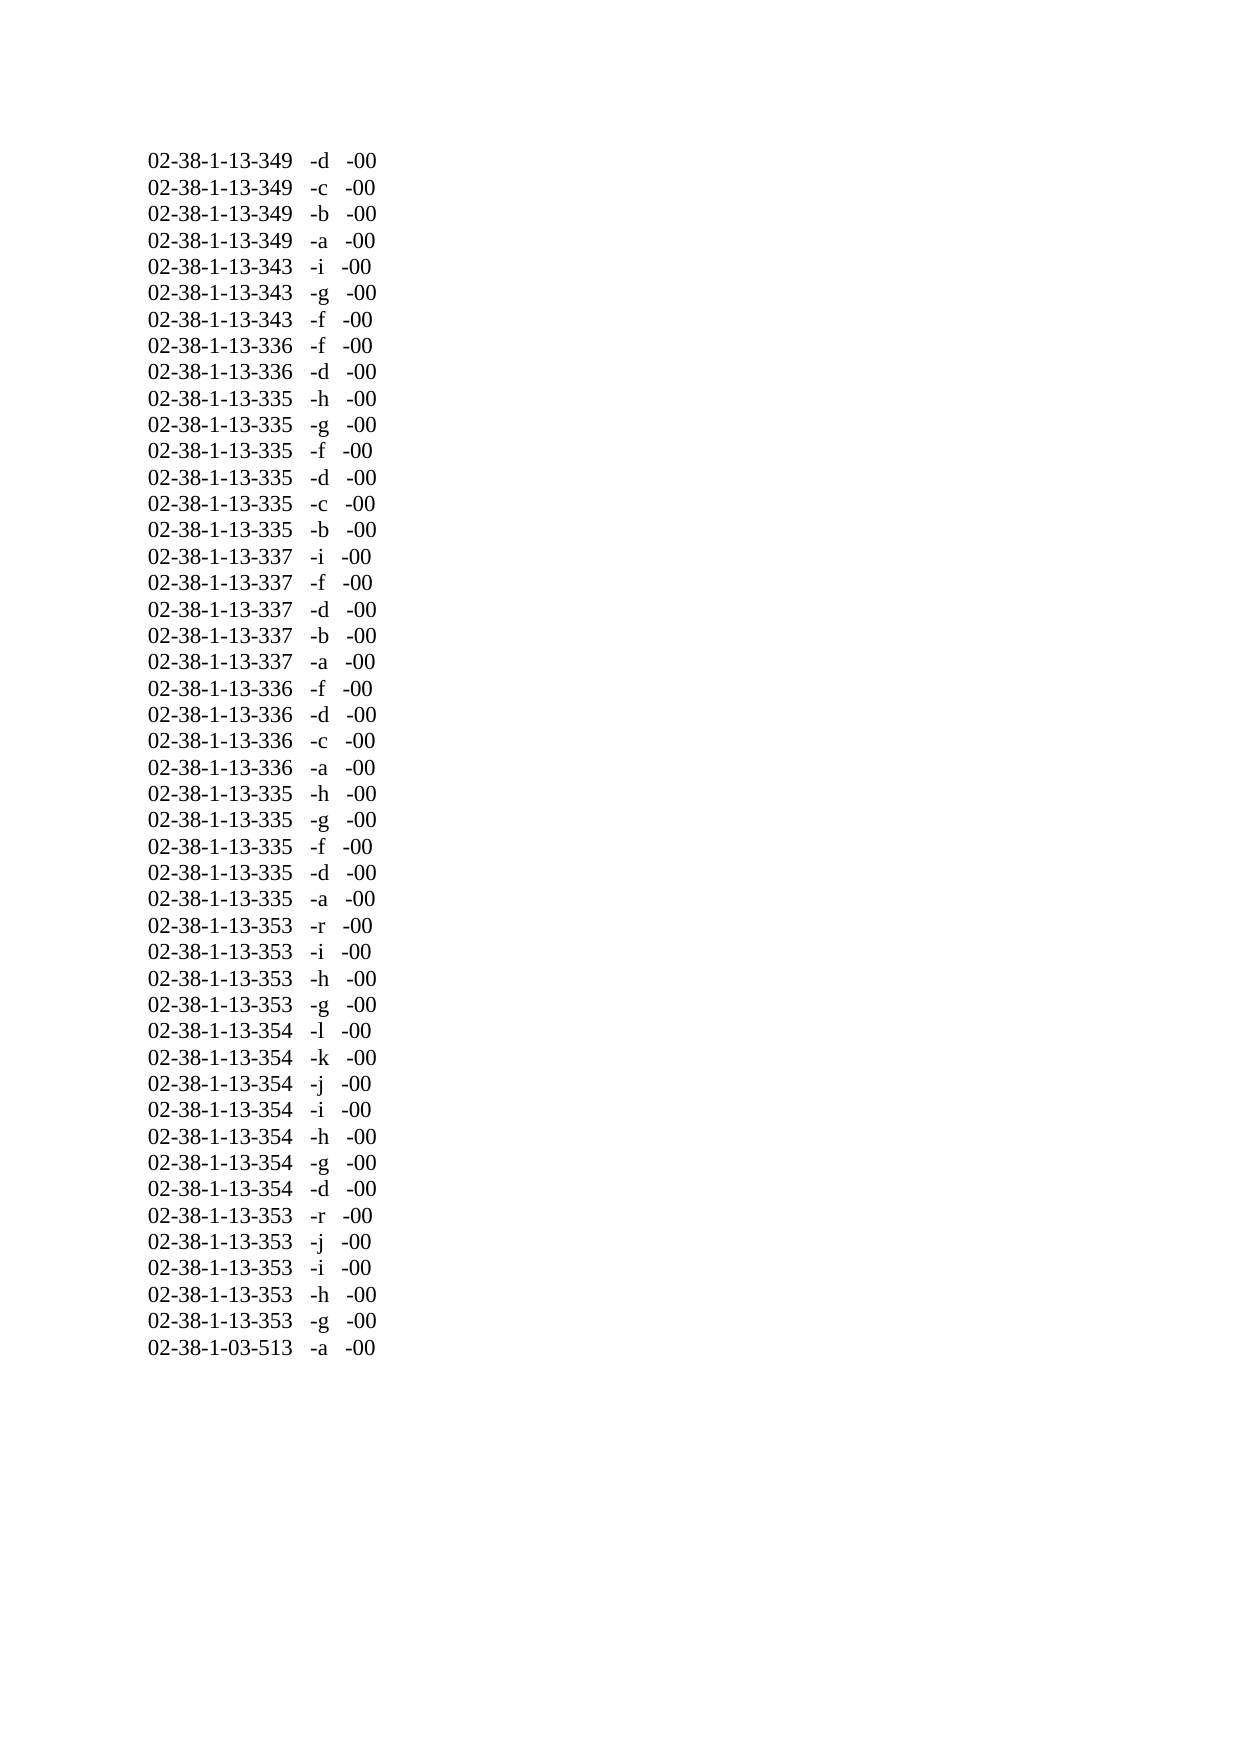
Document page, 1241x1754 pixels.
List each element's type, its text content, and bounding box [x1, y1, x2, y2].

text 02-38-1-13-349 -d -00 [148, 148, 428, 174]
text 02-38-1-13-354 -k -00 [148, 1044, 428, 1070]
text 02-38-1-13-336 -d -00 [148, 701, 428, 727]
text 02-38-1-13-335 -c -00 [148, 490, 428, 517]
text 02-38-1-13-336 -d -00 [148, 358, 428, 385]
text 02-38-1-13-349 -b -00 [148, 200, 428, 227]
text 02-38-1-13-337 -d -00 [148, 596, 428, 622]
text 02-38-1-13-353 -i -00 [148, 938, 428, 964]
text 02-38-1-13-349 -a -00 [148, 227, 428, 253]
text 02-38-1-13-337 -b -00 [148, 622, 428, 648]
text 02-38-1-13-335 -b -00 [148, 517, 428, 543]
text 02-38-1-13-335 -d -00 [148, 859, 428, 886]
text 02-38-1-13-354 -l -00 [148, 1017, 428, 1044]
text 02-38-1-13-335 -f -00 [148, 833, 428, 859]
text 02-38-1-13-354 -g -00 [148, 1149, 428, 1175]
text 02-38-1-13-335 -a -00 [148, 886, 428, 912]
text 02-38-1-13-337 -a -00 [148, 648, 428, 675]
text 02-38-1-13-353 -h -00 [148, 1281, 428, 1307]
text 02-38-1-13-354 -j -00 [148, 1070, 428, 1096]
text 02-38-1-13-343 -f -00 [148, 306, 428, 332]
text 02-38-1-13-354 -d -00 [148, 1175, 428, 1202]
text 02-38-1-13-335 -h -00 [148, 780, 428, 806]
text 02-38-1-13-337 -f -00 [148, 569, 428, 596]
text 02-38-1-13-353 -g -00 [148, 1307, 428, 1333]
text 02-38-1-13-337 -i -00 [148, 543, 428, 569]
text 02-38-1-13-335 -h -00 [148, 385, 428, 411]
text 02-38-1-13-353 -g -00 [148, 991, 428, 1017]
text 02-38-1-13-353 -h -00 [148, 964, 428, 991]
text 02-38-1-13-335 -f -00 [148, 437, 428, 464]
text 02-38-1-13-343 -g -00 [148, 279, 428, 306]
text 02-38-1-13-353 -r -00 [148, 912, 428, 938]
text 02-38-1-13-335 -g -00 [148, 411, 428, 437]
text 02-38-1-13-343 -i -00 [148, 253, 428, 279]
text 02-38-1-13-336 -a -00 [148, 754, 428, 780]
text 02-38-1-13-354 -h -00 [148, 1123, 428, 1149]
text 02-38-1-13-353 -r -00 [148, 1202, 428, 1228]
text 02-38-1-13-353 -j -00 [148, 1228, 428, 1254]
text 02-38-1-13-335 -g -00 [148, 806, 428, 833]
text 02-38-1-13-353 -i -00 [148, 1254, 428, 1281]
text 02-38-1-13-349 -c -00 [148, 174, 428, 200]
text 02-38-1-13-336 -c -00 [148, 727, 428, 754]
text 02-38-1-13-335 -d -00 [148, 464, 428, 490]
text 02-38-1-03-513 -a -00 [148, 1333, 428, 1360]
text 02-38-1-13-354 -i -00 [148, 1096, 428, 1123]
text 02-38-1-13-336 -f -00 [148, 332, 428, 358]
text 02-38-1-13-336 -f -00 [148, 675, 428, 701]
